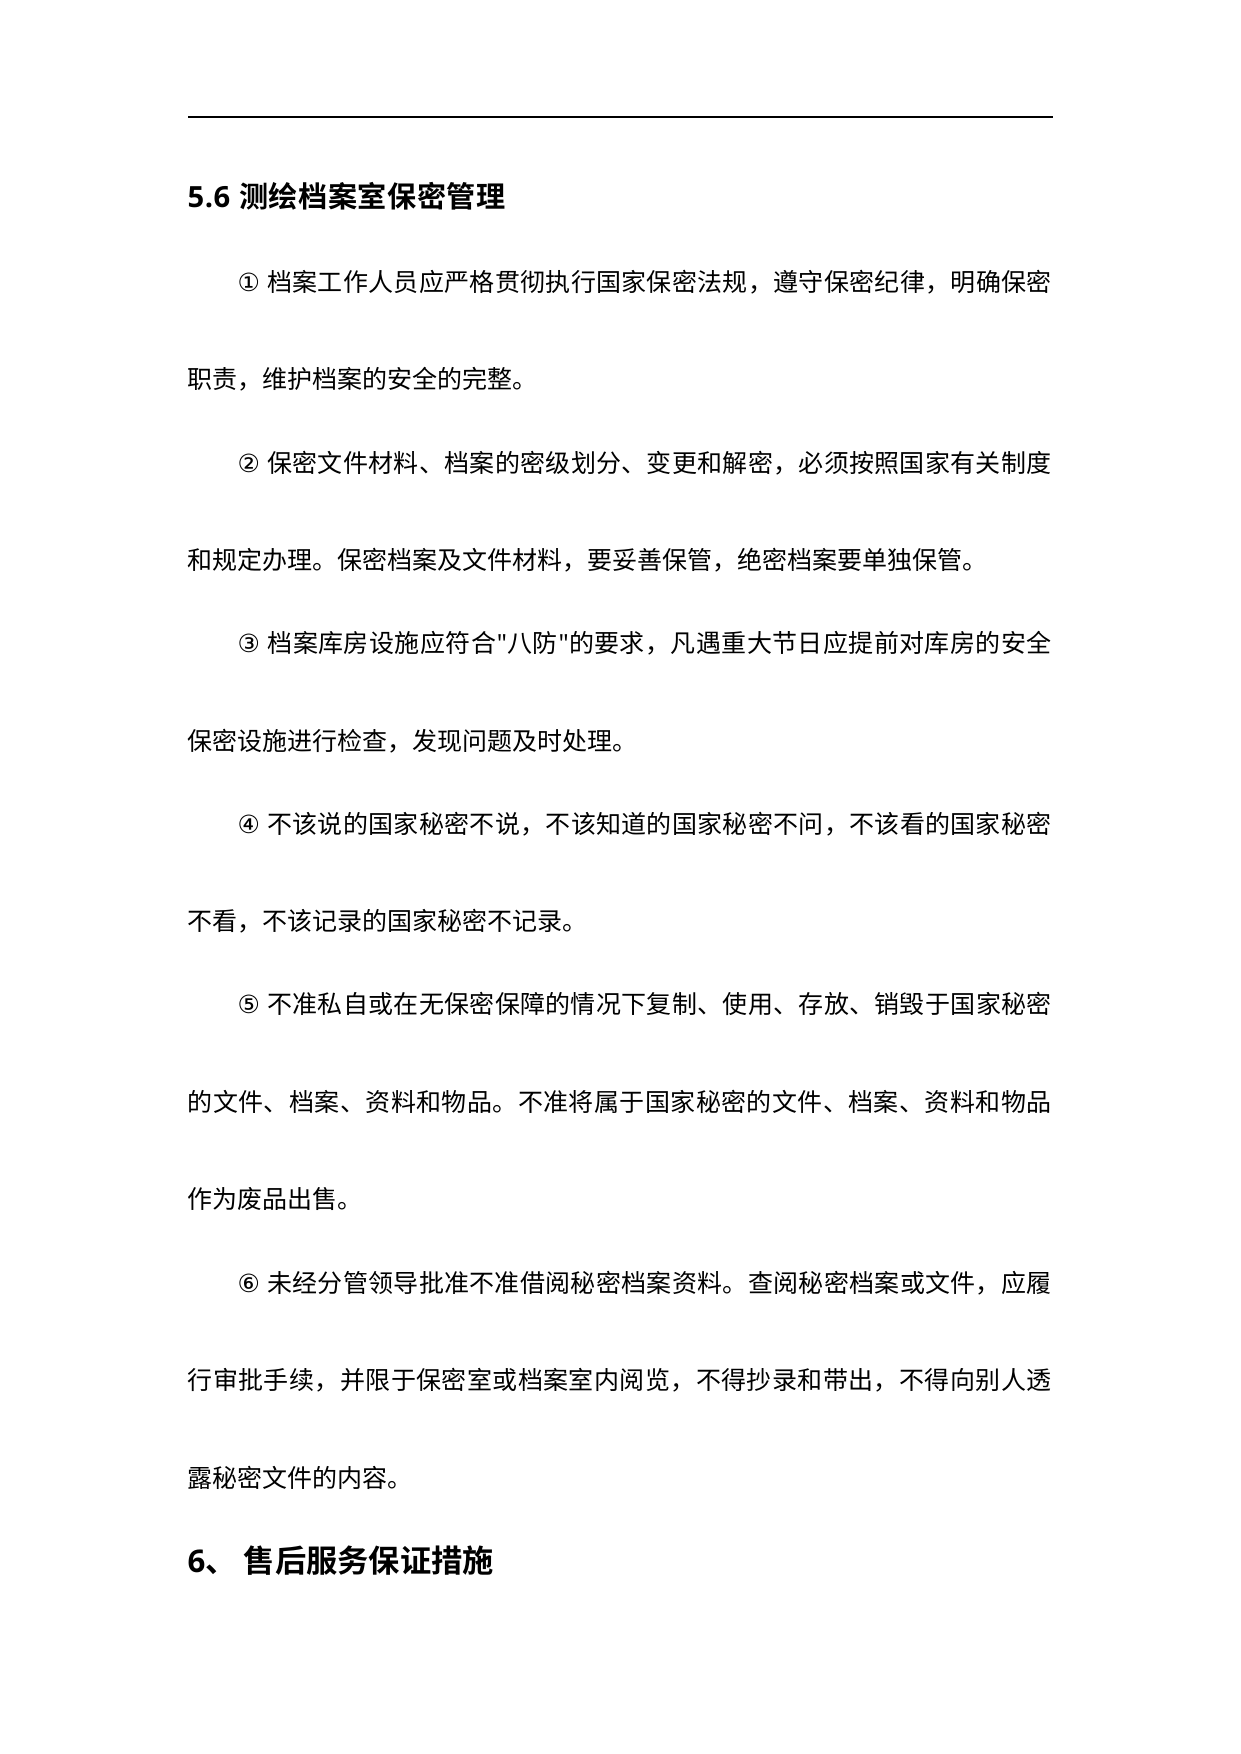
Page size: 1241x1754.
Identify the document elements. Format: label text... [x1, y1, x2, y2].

text ⑥ 未经分管领导批准不准借阅秘密档案资料。查阅秘密档案或文件，应履行审批手续，并限于保密室或档案室内阅览，不得抄录和带出，不得向别人透露秘密文件的内容。 [187, 1249, 1053, 1509]
text ⑤ 不准私自或在无保密保障的情况下复制、使用、存放、销毁于国家秘密的文件、档案、资料和物品。不准将属于国家秘密的文件、档案、资料和物品作为废品出售。 [187, 971, 1053, 1231]
text ③ 档案库房设施应符合"八防"的要求，凡遇重大节日应提前对库房的安全保密设施进行检查，发现问题及时处理。 [187, 609, 1053, 772]
text ① 档案工作人员应严格贯彻执行国家保密法规，遵守保密纪律，明确保密职责，维护档案的安全的完整。 [187, 248, 1053, 411]
text ② 保密文件材料、档案的密级划分、变更和解密，必须按照国家有关制度和规定办理。保密档案及文件材料，要妥善保管，绝密档案要单独保管。 [187, 429, 1053, 591]
text ④ 不该说的国家秘密不说，不该知道的国家秘密不问，不该看的国家秘密不看，不该记录的国家秘密不记录。 [187, 790, 1053, 952]
text 6、 售后服务保证措施 [187, 1527, 1053, 1592]
text 5.6 测绘档案室保密管理 [187, 162, 1053, 227]
